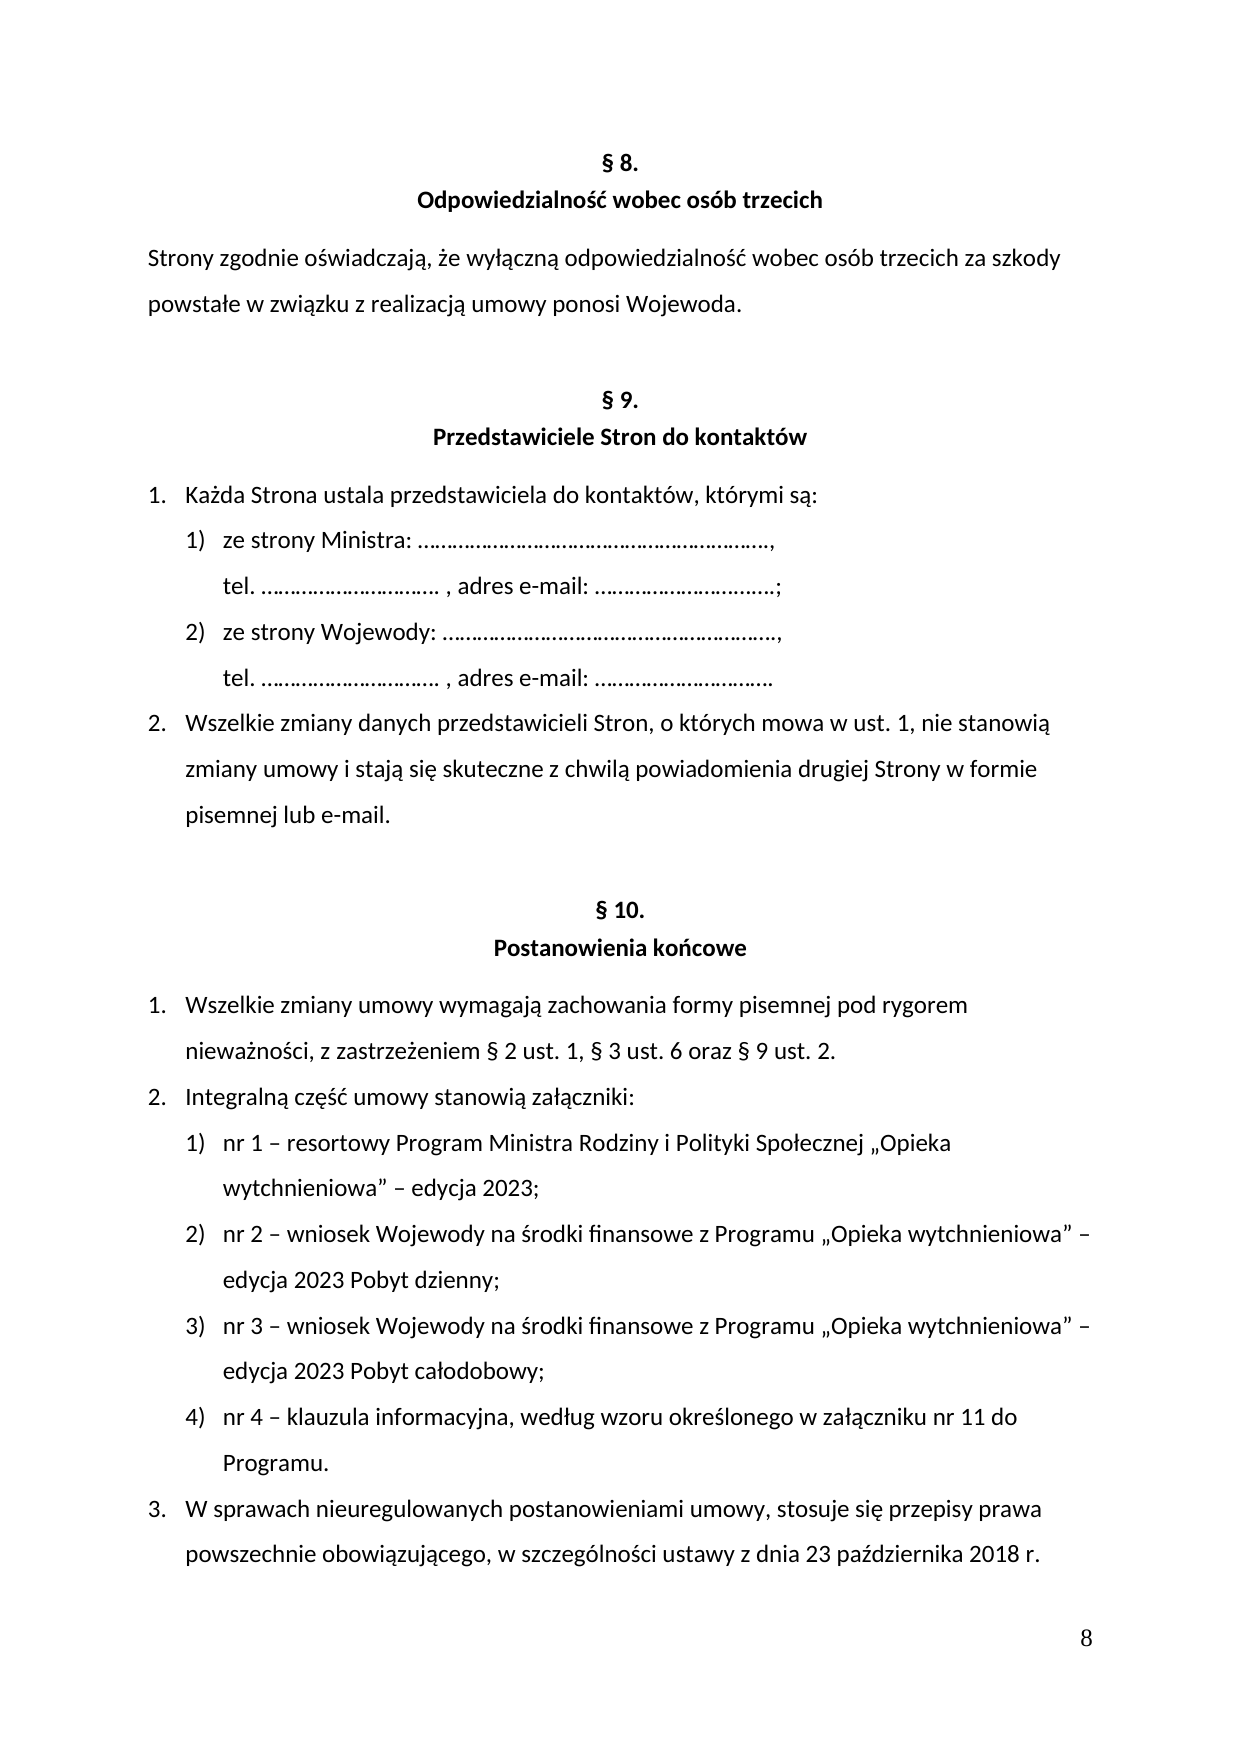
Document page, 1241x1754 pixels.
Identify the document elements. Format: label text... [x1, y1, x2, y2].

list nr 2 – wniosek Wojewody na środki finansowe z Programu „Opieka wytchnieniowa” – edycja 2023 Pobyt dzienny; [185, 1218, 1093, 1294]
list Wszelkie zmiany umowy wymagają zachowania formy pisemnej pod rygorem nieważności, z zastrzeżeniem § 2 ust. 1, § 3 ust. 6 oraz § 9 ust. 2. [148, 990, 1093, 1066]
subtitle § 8. [148, 148, 1093, 178]
text tel. …………………………. , adres e-mail: …………………………. [223, 662, 1093, 692]
list Integralną część umowy stanowią załączniki: [148, 1081, 1093, 1112]
subtitle Postanowienia końcowe [148, 932, 1093, 962]
list nr 4 – klauzula informacyjna, według wzoru określonego w załączniku nr 11 do Programu. [185, 1401, 1093, 1477]
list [148, 1493, 1093, 1569]
list Każda Strona ustala przedstawiciela do kontaktów, którymi są: [148, 479, 1093, 509]
subtitle § 9. [148, 384, 1093, 414]
subtitle Odpowiedzialność wobec osób trzecich [148, 185, 1093, 215]
subtitle § 10. [148, 895, 1093, 925]
list nr 1 – resortowy Program Ministra Rodziny i Polityki Społecznej „Opieka wytchnieniowa” – edycja 2023; [185, 1127, 1093, 1203]
text Strony zgodnie oświadczają, że wyłączną odpowiedzialność wobec osób trzecich za szkody powstałe w związku z realizacją umowy ponosi Wojewoda. [148, 243, 1093, 319]
list Wszelkie zmiany danych przedstawicieli Stron, o których mowa w ust. 1, nie stanowią zmiany umowy i stają się skuteczne z chwilą powiadomienia drugiej Strony w formie pisemnej lub e-mail. [148, 708, 1093, 829]
subtitle Przedstawiciele Stron do kontaktów [148, 421, 1093, 452]
list ze strony Wojewody: …………………………………………………., [185, 616, 1093, 647]
text tel. …………………………. , adres e-mail: ……………………...….; [223, 570, 1093, 601]
list ze strony Ministra: ……………………………………………………., [185, 525, 1093, 555]
list nr 3 – wniosek Wojewody na środki finansowe z Programu „Opieka wytchnieniowa” – edycja 2023 Pobyt całodobowy; [185, 1310, 1093, 1386]
